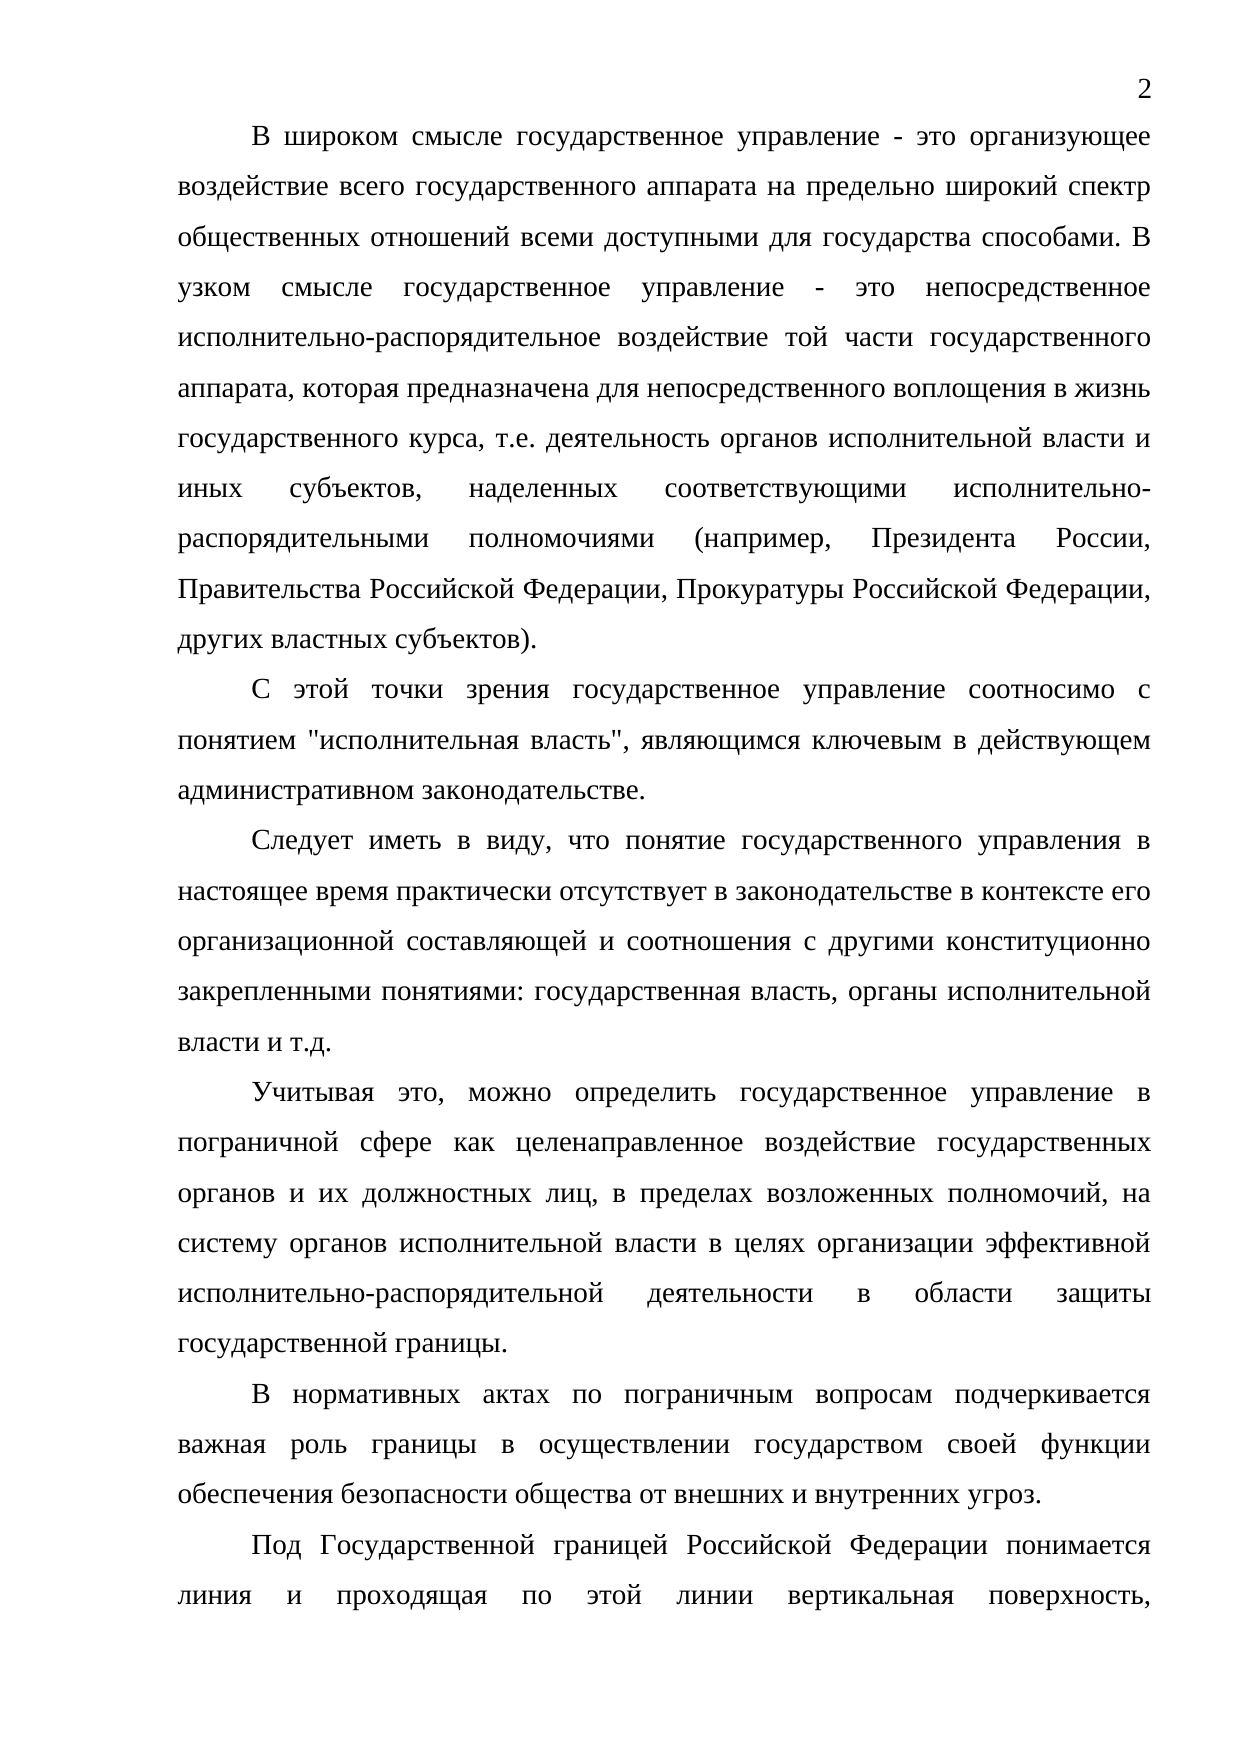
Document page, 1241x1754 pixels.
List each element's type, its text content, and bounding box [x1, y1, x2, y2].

text Следует иметь в виду, что понятие государственного управления в настоящее время практически отсутствует в законодательстве в контексте его организационной составляющей и соотношения с другими конституционно закрепленными понятиями: государственная власть, органы исполнительной власти и т.д. [177, 822, 1152, 1057]
text В широком смысле государственное управление - это организующее воздействие всего государственного аппарата на предельно широкий спектр общественных отношений всеми доступными для государства способами. В узком смысле государственное управление - это непосредственное исполнительно-распорядительное воздействие той части государственного аппарата, которая предназначена для непосредственного воплощения в жизнь государственного курса, т.е. деятельность органов исполнительной власти и иных субъектов, наделенных соответствующими исполнительно-распорядительными полномочиями (например, Президента России, Правительства Российской Федерации, Прокуратуры Российской Федерации, других властных субъектов). [177, 118, 1152, 655]
text С этой точки зрения государственное управление соотносимо с понятием "исполнительная власть", являющимся ключевым в действующем административном законодательстве. [177, 672, 1152, 806]
text В нормативных актах по пограничным вопросам подчеркивается важная роль границы в осуществлении государством своей функции обеспечения безопасности общества от внешних и внутренних угроз. [177, 1376, 1152, 1510]
text Учитывая это, можно определить государственное управление в пограничной сфере как целенаправленное воздействие государственных органов и их должностных лиц, в пределах возложенных полномочий, на систему органов исполнительной власти в целях организации эффективной исполнительно-распорядительной деятельности в области защиты государственной границы. [177, 1074, 1152, 1359]
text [177, 1527, 1152, 1611]
